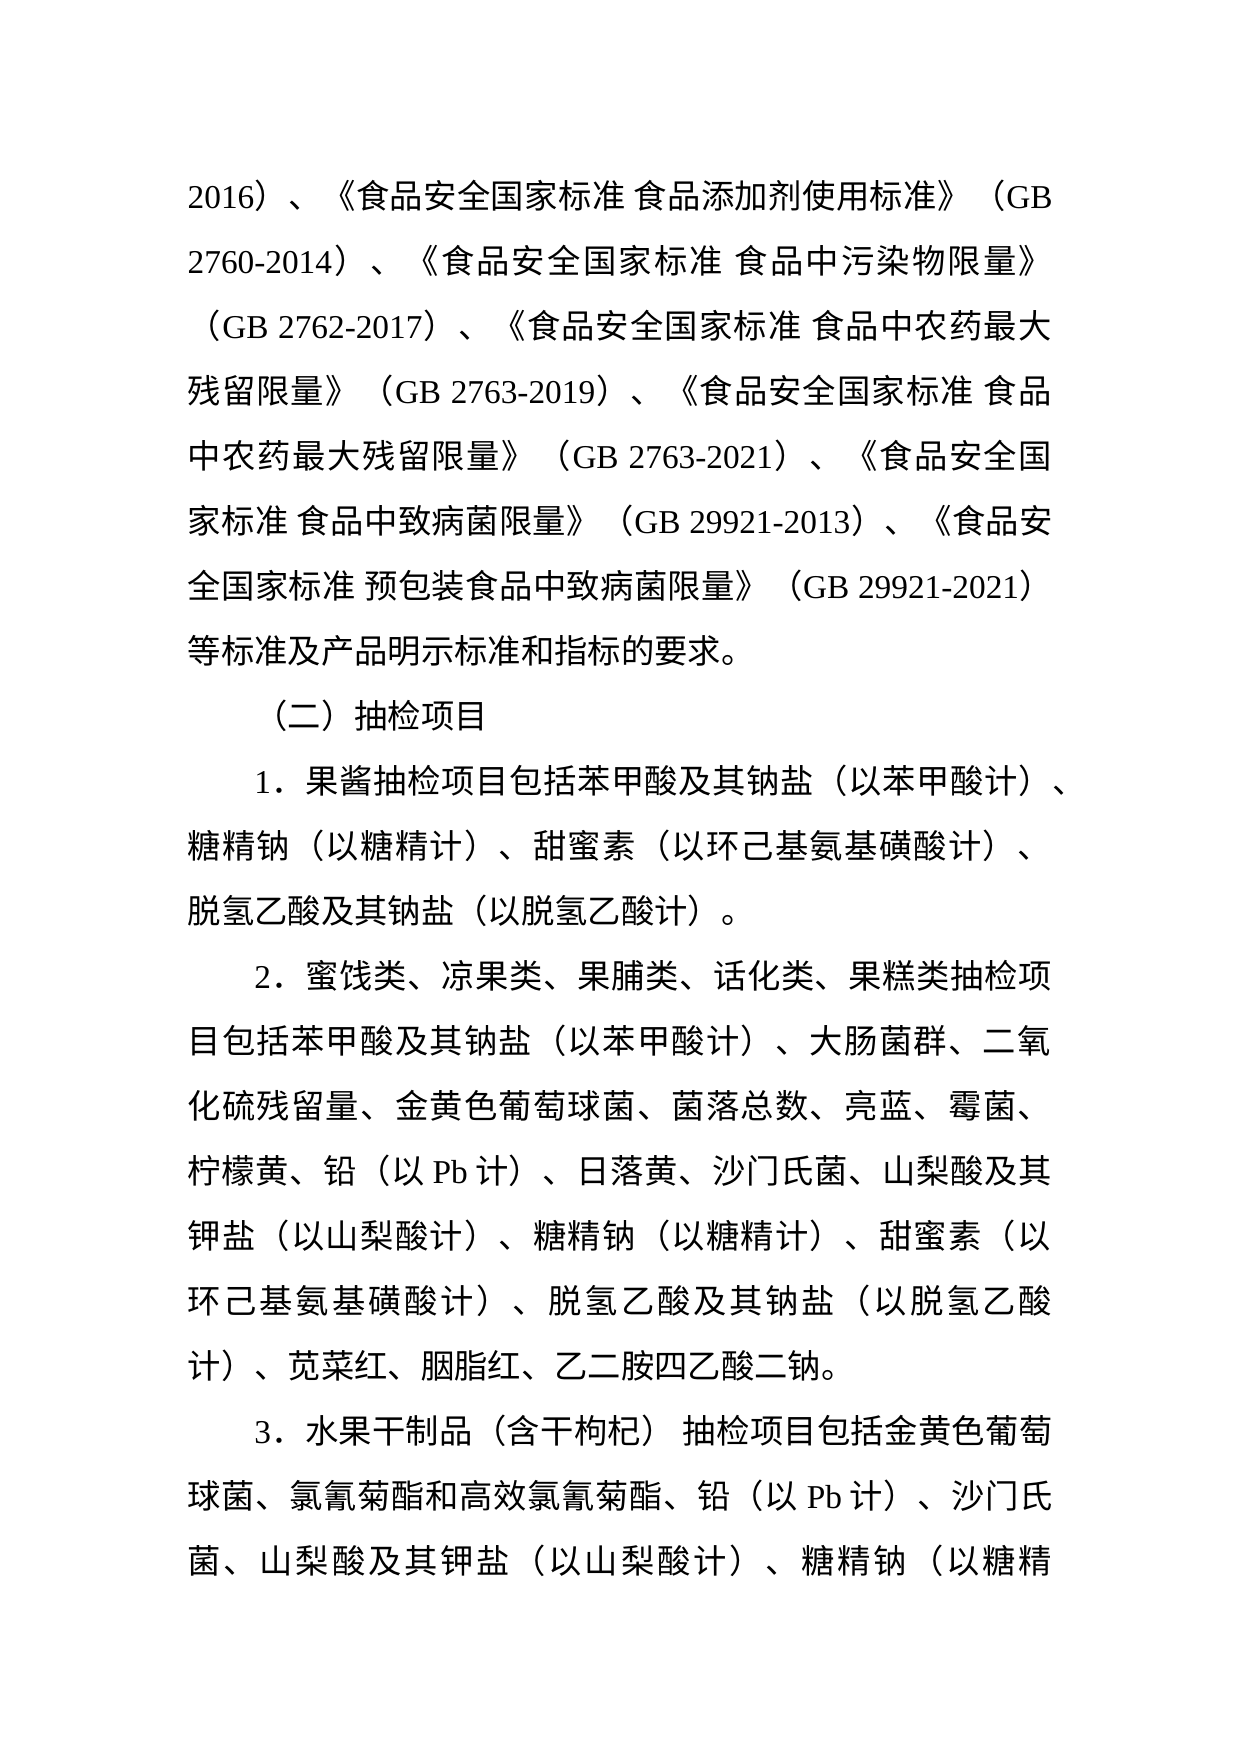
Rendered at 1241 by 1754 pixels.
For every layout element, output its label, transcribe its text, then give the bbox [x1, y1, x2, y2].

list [187, 162, 1053, 682]
list （二）抽检项目 [187, 682, 1053, 747]
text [187, 1397, 1053, 1592]
text 2．蜜饯类、凉果类、果脯类、话化类、果糕类抽检项目包括苯甲酸及其钠盐（以苯甲酸计）、大肠菌群、二氧化硫残留量、金黄色葡萄球菌、菌落总数、亮蓝、霉菌、柠檬黄、铅（以Pb计）、日落黄、沙门氏菌、山梨酸及其钾盐（以山梨酸计）、糖精钠（以糖精计）、甜蜜素（以环己基氨基磺酸计）、脱氢乙酸及其钠盐（以脱氢乙酸计）、苋菜红、胭脂红、乙二胺四乙酸二钠。 [187, 942, 1053, 1397]
text 1．果酱抽检项目包括苯甲酸及其钠盐（以苯甲酸计）、糖精钠（以糖精计）、甜蜜素（以环己基氨基磺酸计）、脱氢乙酸及其钠盐（以脱氢乙酸计）。 [187, 747, 1053, 942]
